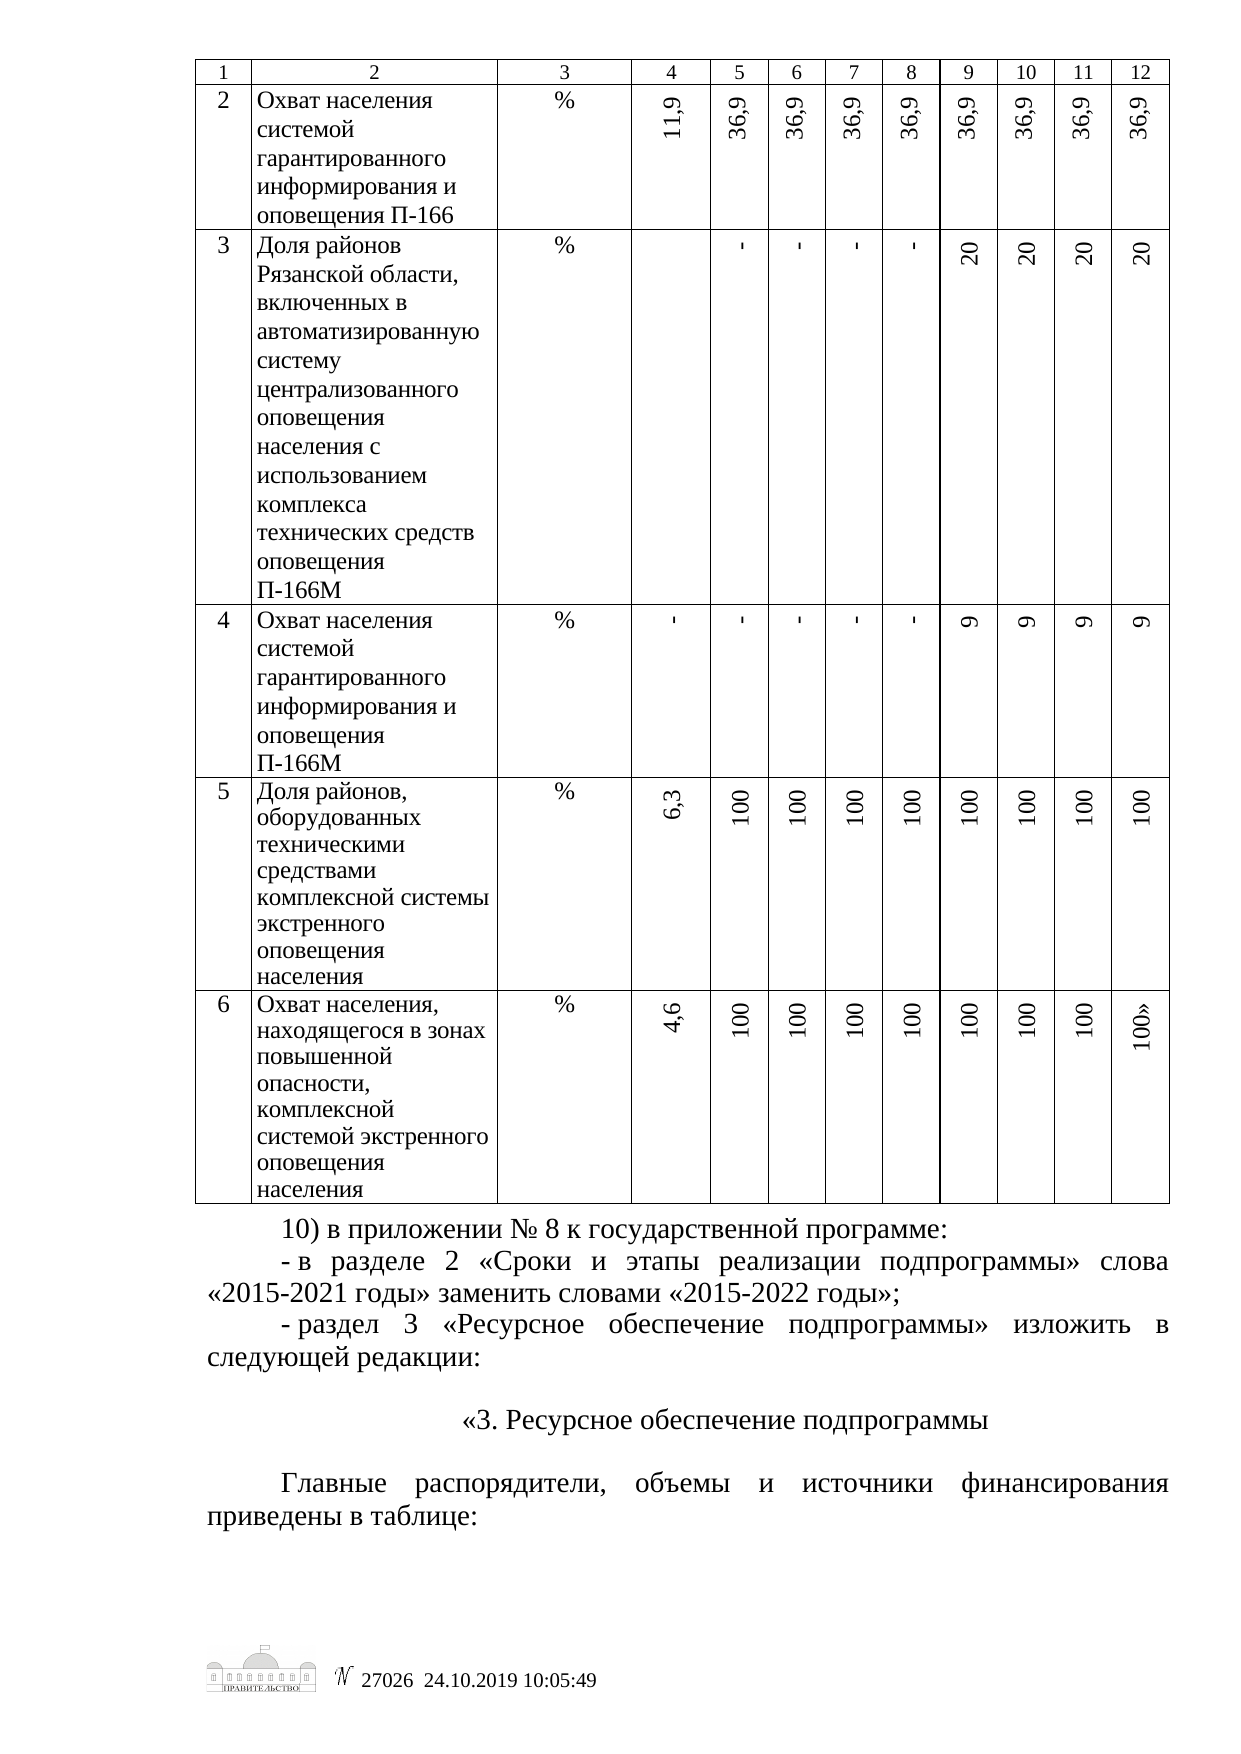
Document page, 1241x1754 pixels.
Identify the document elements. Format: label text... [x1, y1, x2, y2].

table_cell - [769, 605, 825, 777]
table_cell - [769, 230, 825, 604]
table_header 4 [632, 60, 710, 84]
table_cell 100 [998, 778, 1054, 990]
table_cell 36,9 [1112, 85, 1169, 229]
table_cell 9 [1112, 605, 1169, 777]
table_cell - [826, 605, 882, 777]
table_cell - [883, 605, 939, 777]
table_cell 4 [196, 605, 251, 777]
table_header 9 [941, 60, 997, 84]
table_cell 36,9 [769, 85, 825, 229]
table_cell Охват населения, находящегося в зонах повышенной опасности, комплексной системой экстренного оповещения населения [252, 991, 497, 1202]
table_cell 100 [941, 778, 997, 990]
table_cell 100 [883, 991, 939, 1202]
table_cell 100 [826, 991, 882, 1202]
table_cell 100 [1055, 778, 1111, 990]
table_cell Охват населения системой гарантированного информирования и оповещения П-166 [252, 85, 497, 229]
table_header 10) в приложении № 8 к государственной программе: - в разделе 2 «Сроки и этапы реализации подпрограммы» слова «2015-2021 годы» заменить словами «2015-2022 годы»; - раздел 3 «Ресурсное обеспечение подпрограммы» изложить в следующей редакции: «3. Ресурсное обеспечение подпрограммы Главные распорядители, объемы и источники финансирования приведены в таблице: [196, 1213, 1181, 1595]
table_cell 9 [941, 605, 997, 777]
table_cell % [498, 778, 631, 990]
table_header 8 [883, 60, 939, 84]
table_cell - [826, 230, 882, 604]
table_cell 6 [196, 991, 251, 1202]
picture [206, 1645, 316, 1692]
table_header 12 [1112, 60, 1169, 84]
table_cell % [498, 605, 631, 777]
table_cell - [711, 605, 768, 777]
table_cell - [883, 230, 939, 604]
table_cell [632, 230, 710, 604]
table_cell 100» [1112, 991, 1169, 1202]
table_cell 20 [1055, 230, 1111, 604]
table_cell 100 [711, 778, 768, 990]
table_cell 100 [769, 778, 825, 990]
table_cell 2 [196, 85, 251, 229]
table_cell Охват населения системой гарантированного информирования и оповещения П-166М [252, 605, 497, 777]
table_cell 20 [1112, 230, 1169, 604]
table_cell 100 [1055, 991, 1111, 1202]
table_cell 36,9 [941, 85, 997, 229]
table_cell 36,9 [711, 85, 768, 229]
table_header 3 [498, 60, 631, 84]
table_cell 20 [998, 230, 1054, 604]
table_cell % [498, 991, 631, 1202]
table_cell 100 [711, 991, 768, 1202]
table_header 10 [998, 60, 1054, 84]
table_cell - [632, 605, 710, 777]
table_header 1 [196, 60, 251, 84]
table_cell 36,9 [883, 85, 939, 229]
table_cell 100 [998, 991, 1054, 1202]
table_cell 100 [826, 778, 882, 990]
picture [330, 1663, 358, 1687]
table_cell - [711, 230, 768, 604]
table_header 7 [826, 60, 882, 84]
table_cell Доля районов Рязанской области, включенных в автоматизированную систему централизованного оповещения населения с использованием комплекса технических средств оповещения П-166М [252, 230, 497, 604]
table_cell 20 [941, 230, 997, 604]
table_cell 100 [941, 991, 997, 1202]
table_cell 4,6 [632, 991, 710, 1202]
table_cell 36,9 [998, 85, 1054, 229]
table_cell 5 [196, 778, 251, 990]
table_cell 100 [1112, 778, 1169, 990]
table_header 6 [769, 60, 825, 84]
table_cell 9 [998, 605, 1054, 777]
table_cell 100 [769, 991, 825, 1202]
table_header 5 [711, 60, 768, 84]
table_cell 36,9 [826, 85, 882, 229]
table_cell 11,9 [632, 85, 710, 229]
table_header 2 [252, 60, 497, 84]
table_cell 100 [883, 778, 939, 990]
table_cell Доля районов, оборудованных техническими средствами комплексной системы экстренного оповещения населения [252, 778, 497, 990]
table_cell 3 [196, 230, 251, 604]
table_cell 36,9 [1055, 85, 1111, 229]
table_cell % [498, 230, 631, 604]
table_cell 6,3 [632, 778, 710, 990]
table_cell 9 [1055, 605, 1111, 777]
table_cell % [498, 85, 631, 229]
table_header 11 [1055, 60, 1111, 84]
